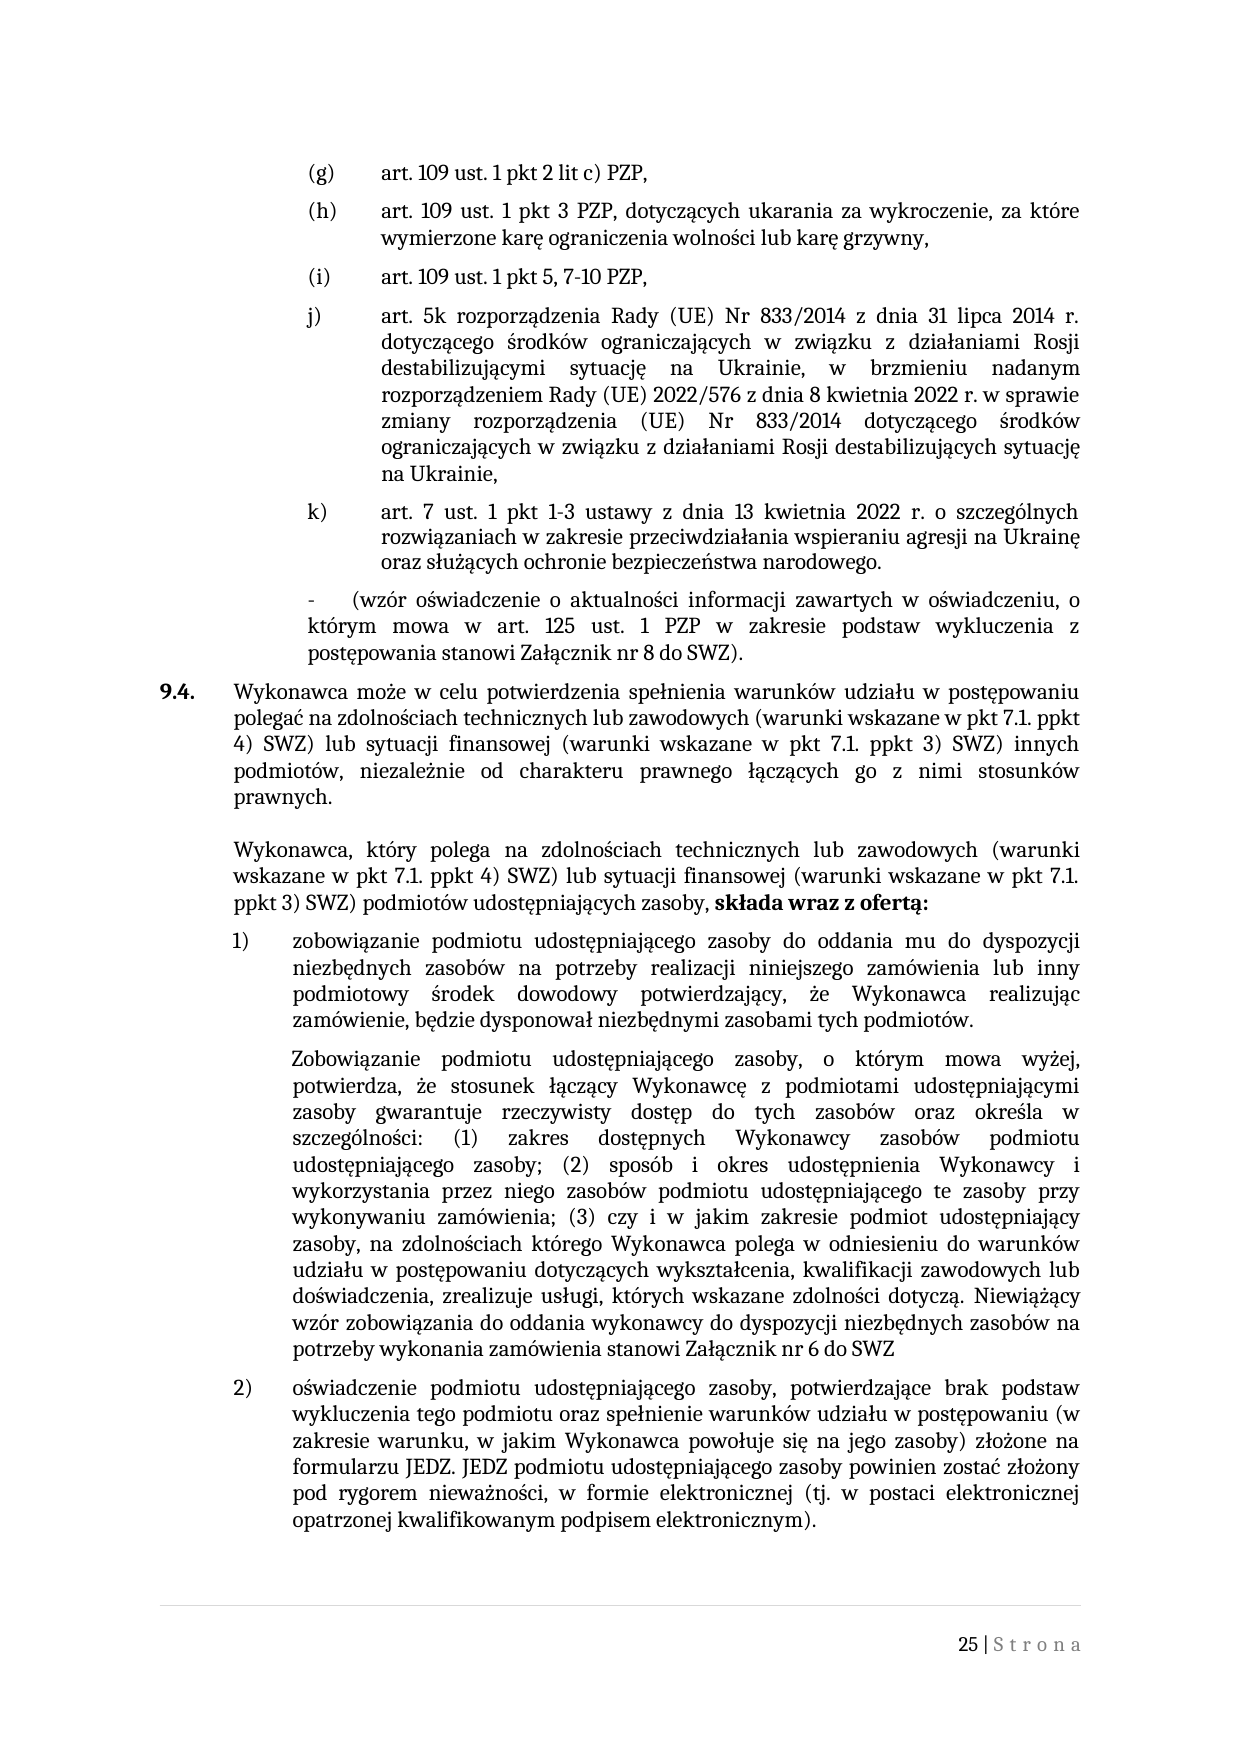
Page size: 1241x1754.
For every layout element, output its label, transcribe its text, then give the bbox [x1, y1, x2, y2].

list j) art. 5k rozporządzenia Rady (UE) Nr 833/2014 z dnia 31 lipca 2014 r. dotyczącego środków ograniczających w związku z działaniami Rosji destabilizującymi sytuację na Ukrainie, w brzmieniu nadanym rozporządzeniem Rady (UE) 2022/576 z dnia 8 kwietnia 2022 r. w sprawie zmiany rozporządzenia (UE) Nr 833/2014 dotyczącego środków ograniczających w związku z działaniami Rosji destabilizujących sytuację na Ukrainie, [307, 302, 1081, 487]
list (h) art. 109 ust. 1 pkt 3 PZP, dotyczących ukarania za wykroczenie, za które wymierzone karę ograniczenia wolności lub karę grzywny, [307, 198, 1081, 251]
text 1) zobowiązanie podmiotu udostępniającego zasoby do oddania mu do dyspozycji niezbędnych zasobów na potrzeby realizacji niniejszego zamówienia lub inny podmiotowy środek dowodowy potwierdzający, że Wykonawca realizując zamówienie, będzie dysponował niezbędnymi zasobami tych podmiotów. [232, 928, 1081, 1033]
text k) art. 7 ust. 1 pkt 1-3 ustawy z dnia 13 kwietnia 2022 r. o szczególnych rozwiązaniach w zakresie przeciwdziałania wspieraniu agresji na Ukrainę oraz służących ochronie bezpieczeństwa narodowego. [307, 499, 1081, 574]
list oświadczenie podmiotu udostępniającego zasoby, potwierdzające brak podstaw wykluczenia tego podmiotu oraz spełnienie warunków udziału w postępowaniu (w zakresie warunku, w jakim Wykonawca powołuje się na jego zasoby) złożone na formularzu JEDZ. JEDZ podmiotu udostępniającego zasoby powinien zostać złożony pod rygorem nieważności, w formie elektronicznej (tj. w postaci elektronicznej opatrzonej kwalifikowanym podpisem elektronicznym). [233, 1375, 1081, 1533]
list (i) art. 109 ust. 1 pkt 5, 7-10 PZP, [307, 263, 1081, 290]
text Zobowiązanie podmiotu udostępniającego zasoby, o którym mowa wyżej, potwierdza, że stosunek łączący Wykonawcę z podmiotami udostępniającymi zasoby gwarantuje rzeczywisty dostęp do tych zasobów oraz określa w szczególności: (1) zakres dostępnych Wykonawcy zasobów podmiotu udostępniającego zasoby; (2) sposób i okres udostępnienia Wykonawcy i wykorzystania przez niego zasobów podmiotu udostępniającego te zasoby przy wykonywaniu zamówienia; (3) czy i w jakim zakresie podmiot udostępniający zasoby, na zdolnościach którego Wykonawca polega w odniesieniu do warunków udziału w postępowaniu dotyczących wykształcenia, kwalifikacji zawodowych lub doświadczenia, zrealizuje usługi, których wskazane zdolności dotyczą. Niewiążący wzór zobowiązania do oddania wykonawcy do dyspozycji niezbędnych zasobów na potrzeby wykonania zamówienia stanowi Załącznik nr 6 do SWZ [291, 1046, 1081, 1362]
list - (wzór oświadczenie o aktualności informacji zawartych w oświadczeniu, o którym mowa w art. 125 ust. 1 PZP w zakresie podstaw wykluczenia z postępowania stanowi Załącznik nr 8 do SWZ). [307, 587, 1081, 666]
text 9.4. Wykonawca może w celu potwierdzenia spełnienia warunków udziału w postępowaniu polegać na zdolnościach technicznych lub zawodowych (warunki wskazane w pkt 7.1. ppkt 4) SWZ) lub sytuacji finansowej (warunki wskazane w pkt 7.1. ppkt 3) SWZ) innych podmiotów, niezależnie od charakteru prawnego łączących go z nimi stosunków prawnych. Wykonawca, który polega na zdolnościach technicznych lub zawodowych (warunki wskazane w pkt 7.1. ppkt 4) SWZ) lub sytuacji finansowej (warunki wskazane w pkt 7.1. ppkt 3) SWZ) podmiotów udostępniających zasoby, składa wraz z ofertą: [159, 678, 1081, 916]
list (g) art. 109 ust. 1 pkt 2 lit c) PZP, [307, 159, 1081, 186]
